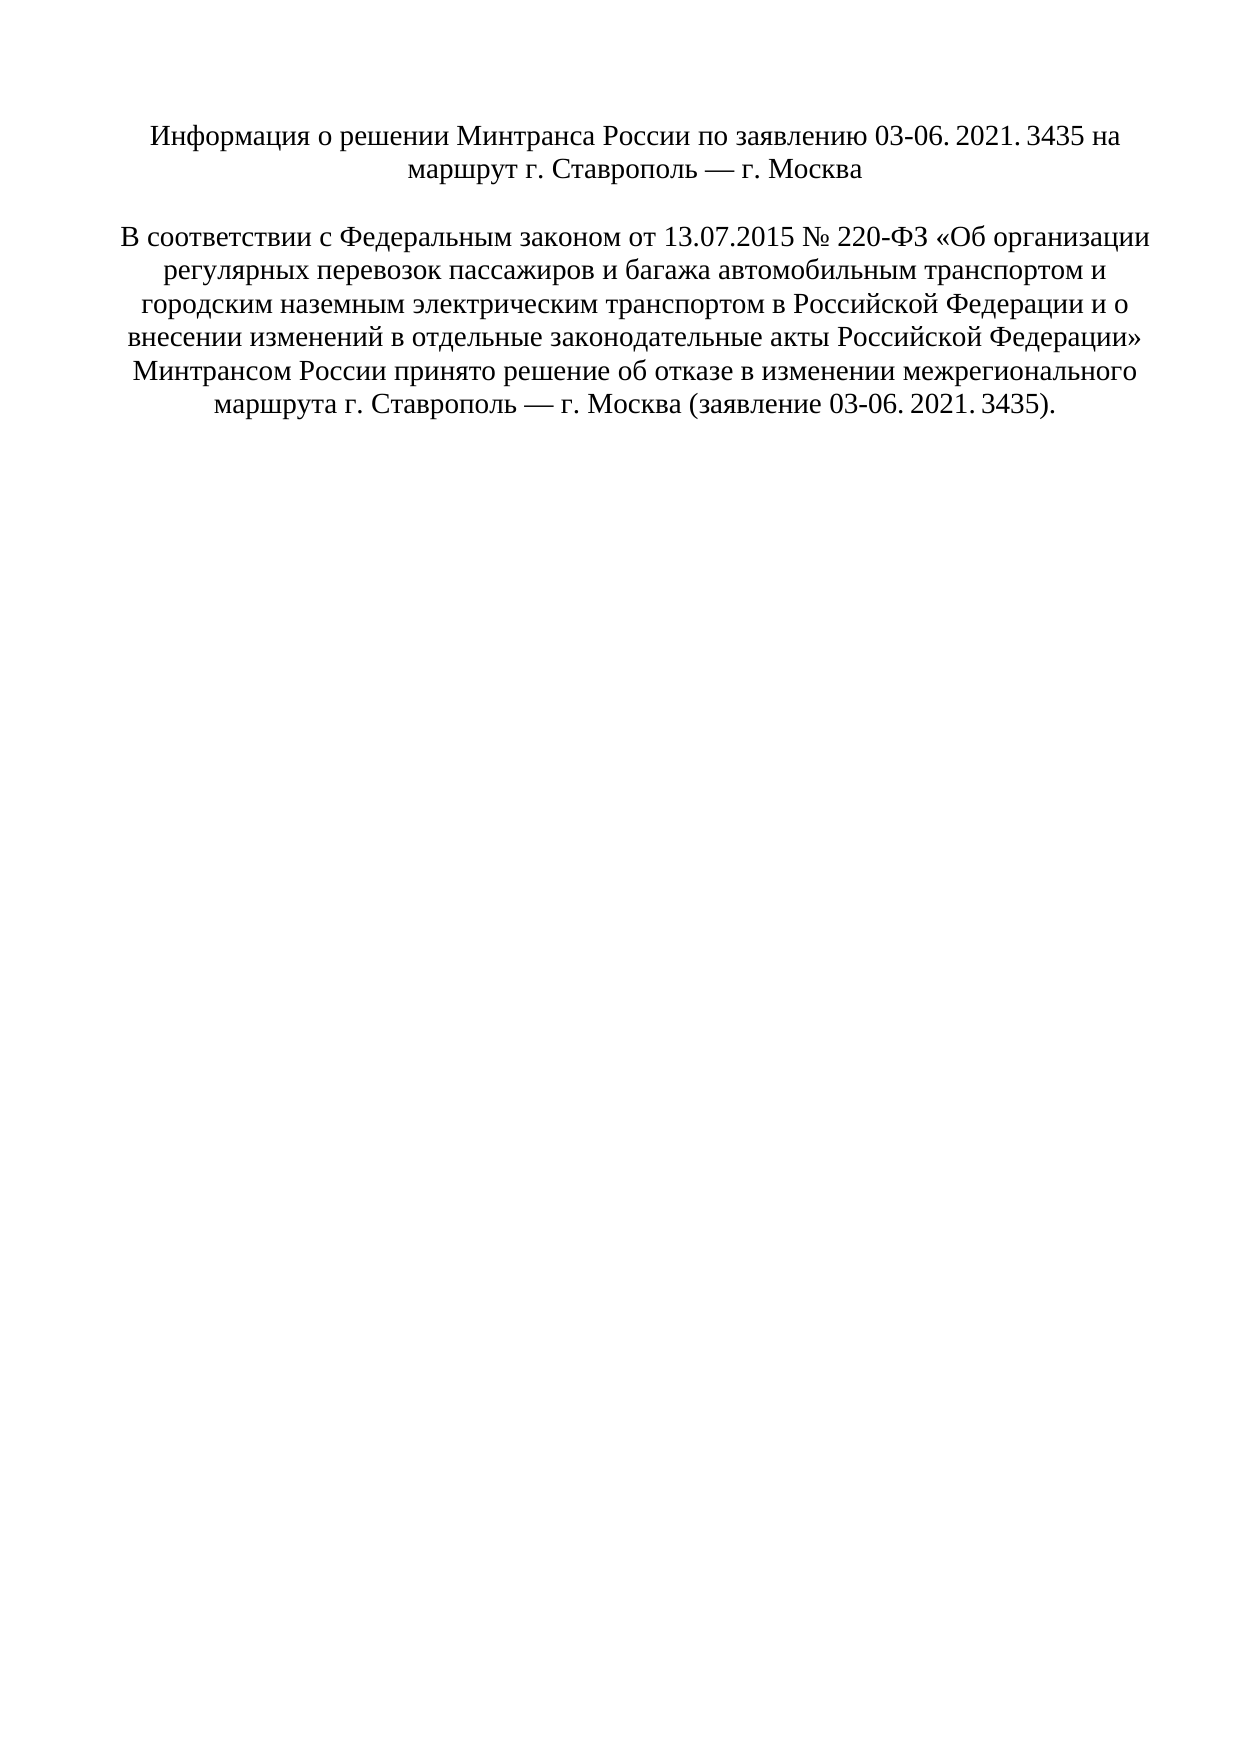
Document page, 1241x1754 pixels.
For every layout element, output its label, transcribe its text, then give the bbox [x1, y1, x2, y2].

text Информация о решении Минтранса России по заявлению 03-06. 2021. 3435 на маршрут г. Ставрополь — г. Москва [118, 118, 1152, 185]
text В соответствии с Федеральным законом от 13.07.2015 № 220-ФЗ «Об организации регулярных перевозок пассажиров и багажа автомобильным транспортом и городским наземным электрическим транспортом в Российской Федерации и о внесении изменений в отдельные законодательные акты Российской Федерации» Минтрансом России принято решение об отказе в изменении межрегионального маршрута г. Ставрополь — г. Москва (заявление 03-06. 2021. 3435). [118, 219, 1152, 420]
